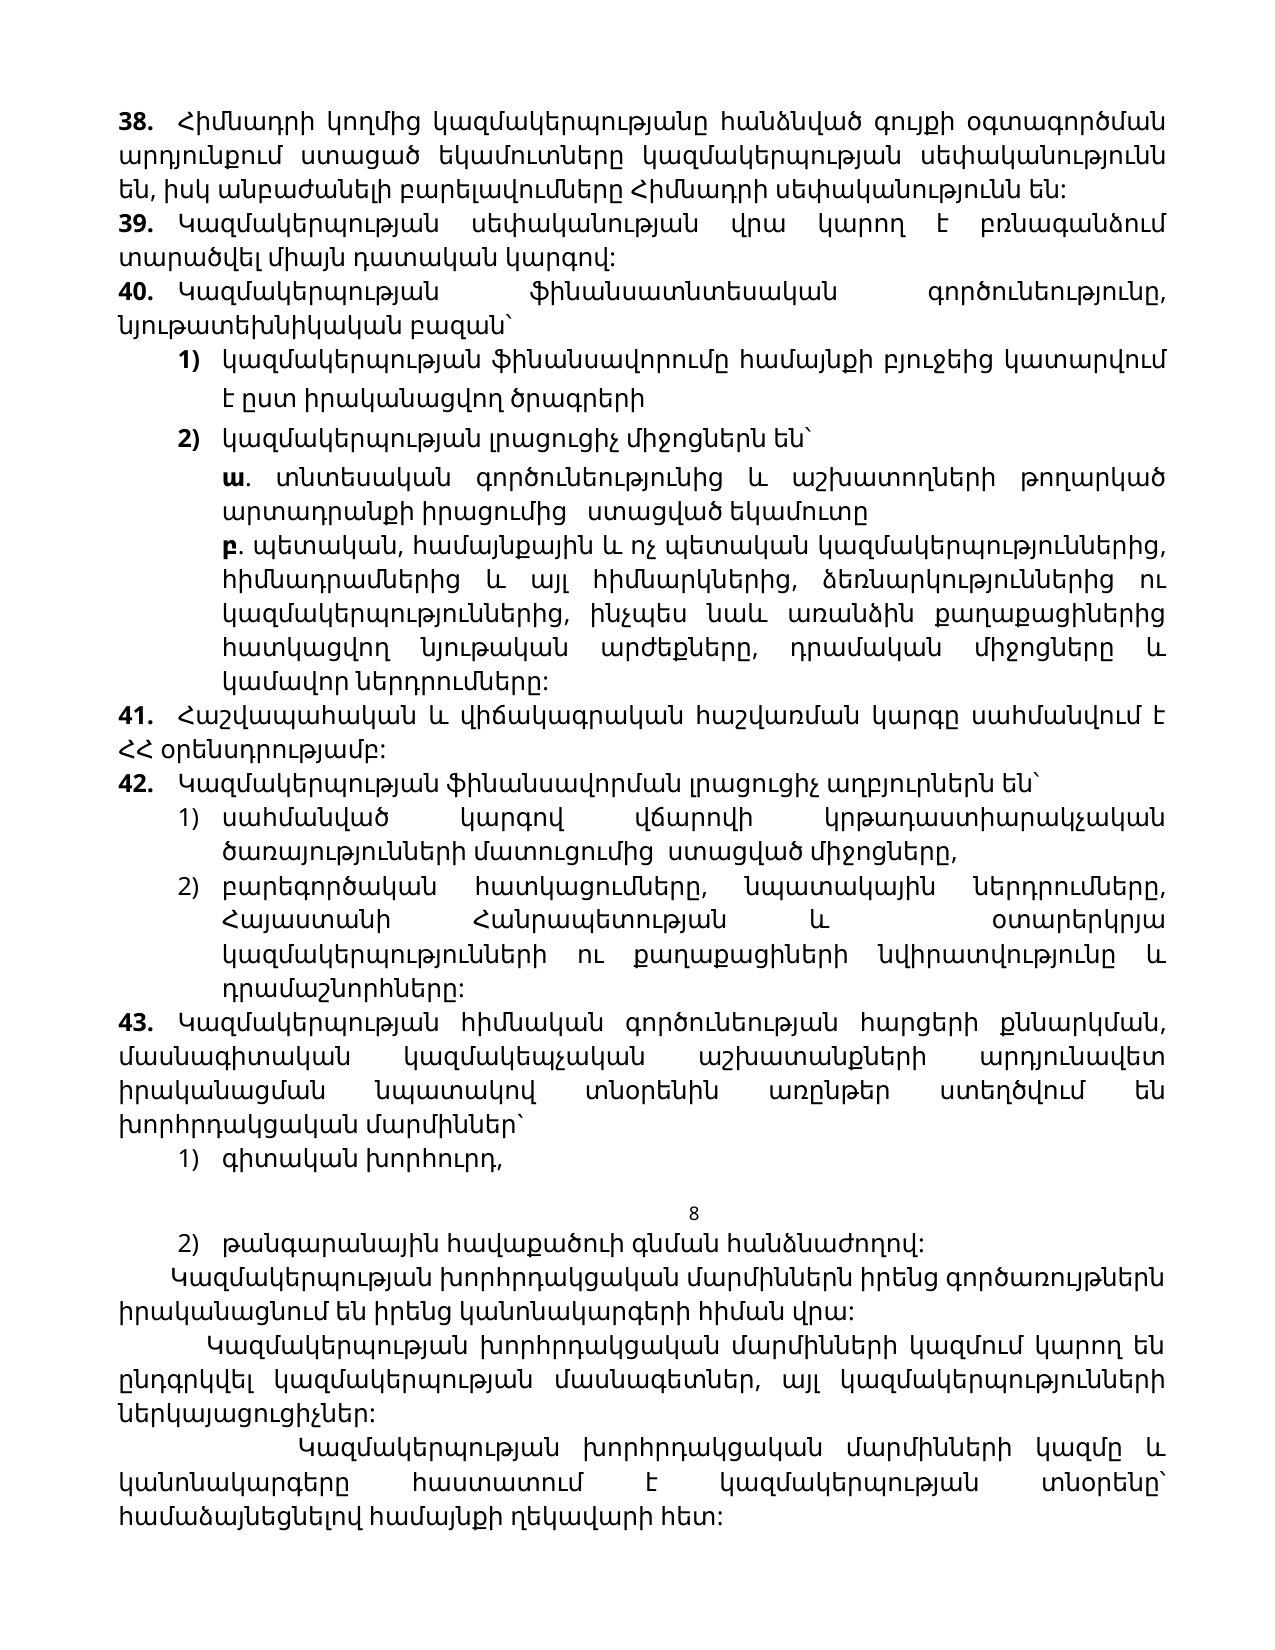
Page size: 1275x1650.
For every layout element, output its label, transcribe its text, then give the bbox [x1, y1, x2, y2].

text 8 [222, 1200, 1167, 1226]
list Կազմակերպության սեփականության վրա կարող է բռնագանձում տարածվել միայն դատական կարգով: [118, 206, 1167, 274]
text Կազմակերպության խորհրդակցական մարմինների կազմում կարող են ընդգրկվել կազմակերպության մասնագետներ, այլ կազմակերպությունների ներկայացուցիչներ: [118, 1328, 1167, 1430]
list Հիմնադրի կողմից կազմակերպությանը հանձնված գույքի օգտագործման արդյունքում ստացած եկամուտները կազմակերպության սեփականությունն են, իսկ անբաժանելի բարելավումները Հիմնադրի սեփականությունն են: [118, 103, 1167, 206]
list ա. տնտեսական գործունեությունից և աշխատողների թողարկած արտադրանքի իրացումից ստացված եկամուտը [222, 459, 1167, 527]
list գիտական խորհուրդ, [177, 1141, 1167, 1175]
list բարեգործական հատկացումները, նպատակային ներդրումները, Հայաստանի Հանրապետության և օտարերկրյա կազմակերպությունների ու քաղաքացիների նվիրատվությունը և դրամաշնորհները: [177, 868, 1167, 1004]
list Կազմակերպության ֆինանսավորման լրացուցիչ աղբյուրներն են՝ [118, 766, 1167, 800]
list Կազմակերպության հիմնական գործունեության հարցերի քննարկման, մասնագիտական կազմակեպչական աշխատանքների արդյունավետ իրականացման նպատակով տնօրենին առընթեր ստեղծվում են խորհրդակցական մարմիններ` [118, 1004, 1167, 1141]
list կազմակերպության լրացուցիչ միջոցներն են՝ [177, 420, 1167, 454]
list կազմակերպության ֆինանսավորումը համայնքի բյուջեից կատարվում է ըստ իրականացվող ծրագրերի [177, 342, 1167, 415]
list սահմանված կարգով վճարովի կրթադաստիարակչական ծառայությունների մատուցումից ստացված միջոցները, [177, 800, 1167, 868]
text Կազմակերպության խորհրդակցական մարմիններն իրենց գործառույթներն իրականացնում են իրենց կանոնակարգերի հիման վրա: [118, 1260, 1167, 1328]
list Հաշվապահական և վիճակագրական հաշվառման կարգը սահմանվում է ՀՀ օրենսդրությամբ: [118, 698, 1167, 766]
text Կազմակերպության խորհրդակցական մարմինների կազմը և կանոնակարգերը հաստատում է կազմակերպության տնօրենը՝ համաձայնեցնելով համայնքի ղեկավարի հետ: [118, 1430, 1167, 1532]
list թանգարանային հավաքածուի գնման հանձնաժողով: [177, 1226, 1167, 1260]
list Կազմակերպության ֆինանսատնտեսական գործունեությունը, նյութատեխնիկական բազան՝ [118, 274, 1167, 342]
list բ. պետական, համայնքային և ոչ պետական կազմակերպություններից, հիմնադրամներից և այլ հիմնարկներից, ձեռնարկություններից ու կազմակերպություններից, ինչպես նաև առանձին քաղաքացիներից հատկացվող նյութական արժեքները, դրամական միջոցները և կամավոր ներդրումները: [222, 527, 1167, 698]
